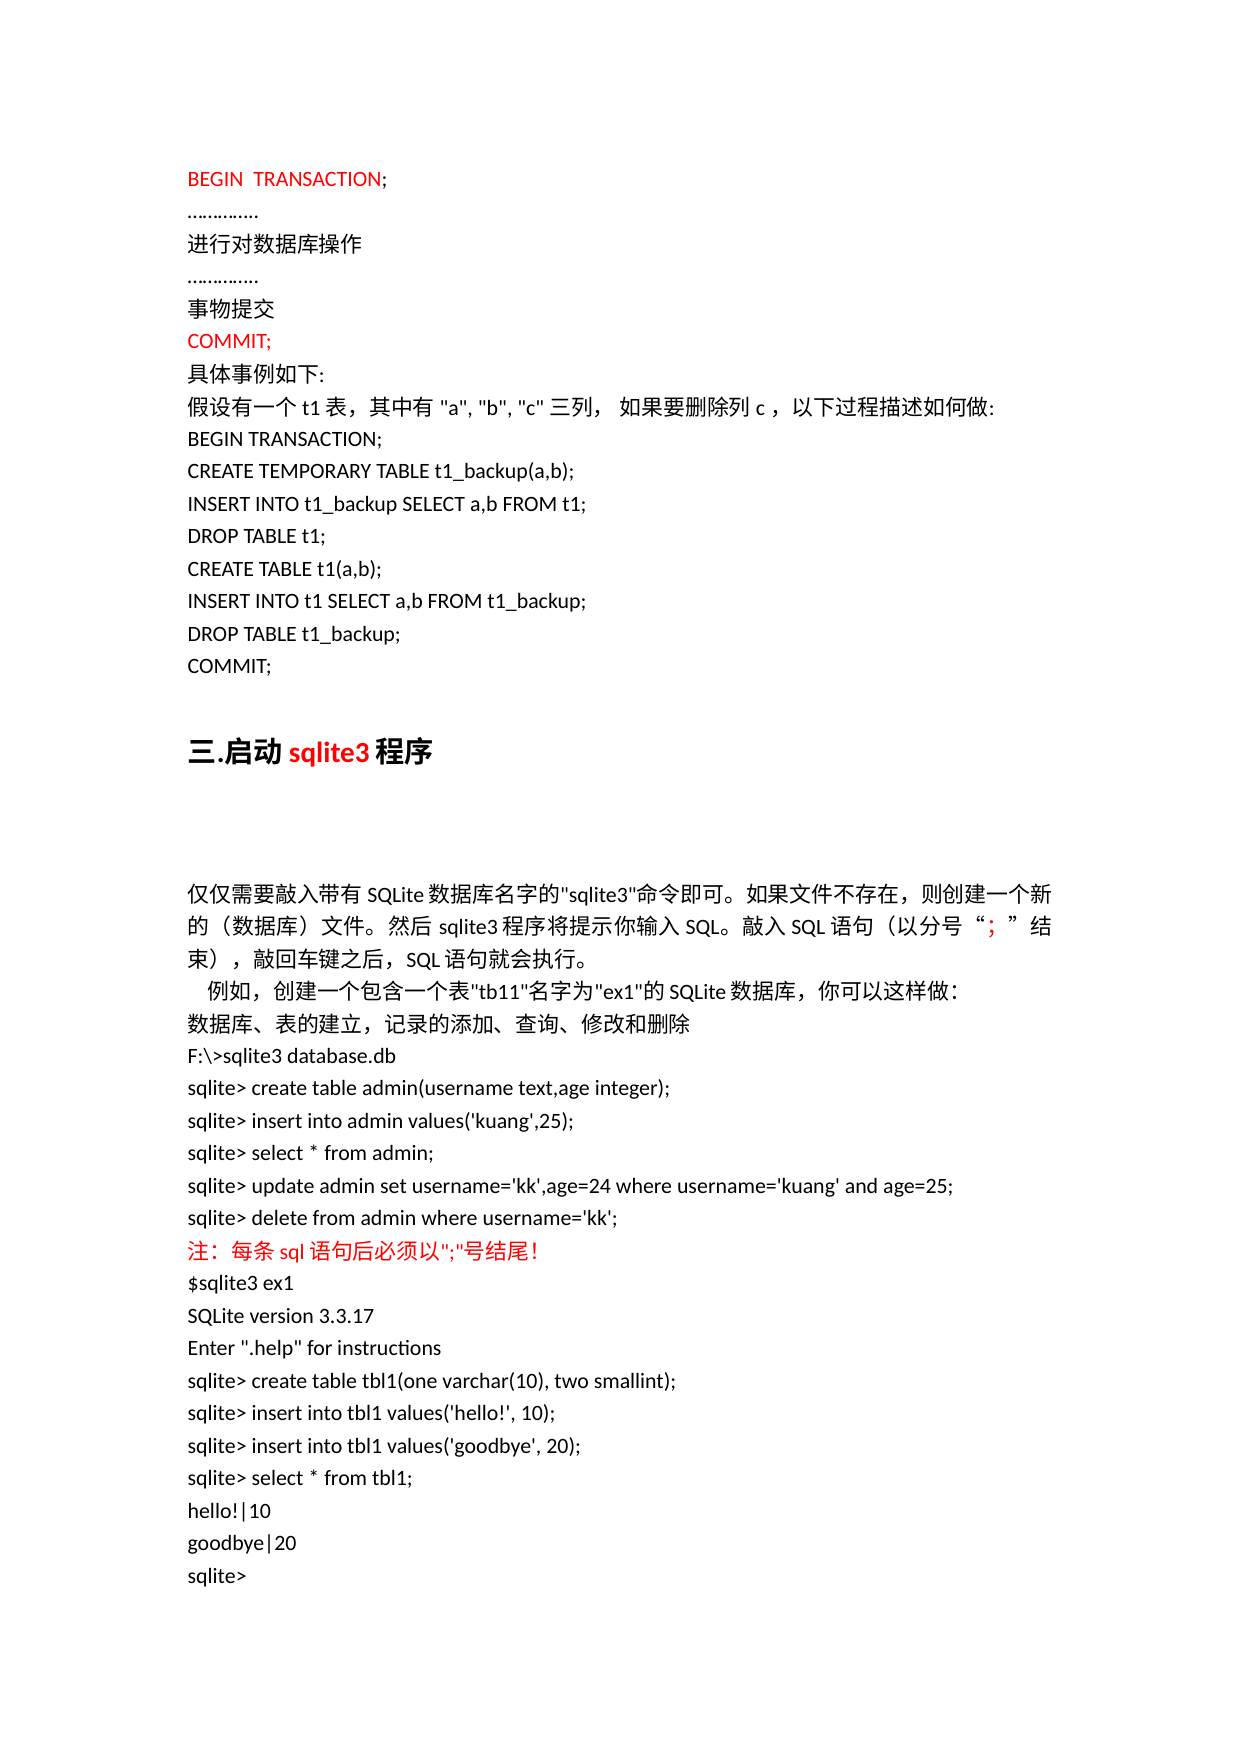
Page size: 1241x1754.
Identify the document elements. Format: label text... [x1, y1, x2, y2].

text 进行对数据库操作 [187, 227, 1053, 259]
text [187, 876, 1053, 1591]
text 具体事例如下: [187, 357, 1053, 389]
subtitle 三.启动sqlite3程序 [187, 717, 1053, 782]
text 假设有一个 t1 表，其中有 "a", "b", "c" 三列， 如果要删除列 c ，以下过程描述如何做: [187, 389, 1053, 422]
text ………….. [187, 259, 1053, 292]
text 事物提交 [187, 292, 1053, 324]
text BEGIN TRANSACTION; CREATE TEMPORARY TABLE t1_backup(a,b); INSERT INTO t1_backup SELECT a,b FROM t1; DROP TABLE t1; CREATE TABLE t1(a,b); INSERT INTO t1 SELECT a,b FROM t1_backup; DROP TABLE t1_backup; COMMIT; [187, 422, 1053, 682]
text BEGIN TRANSACTION; [187, 162, 1053, 194]
text ………….. [187, 194, 1053, 227]
text COMMIT; [187, 324, 1053, 357]
